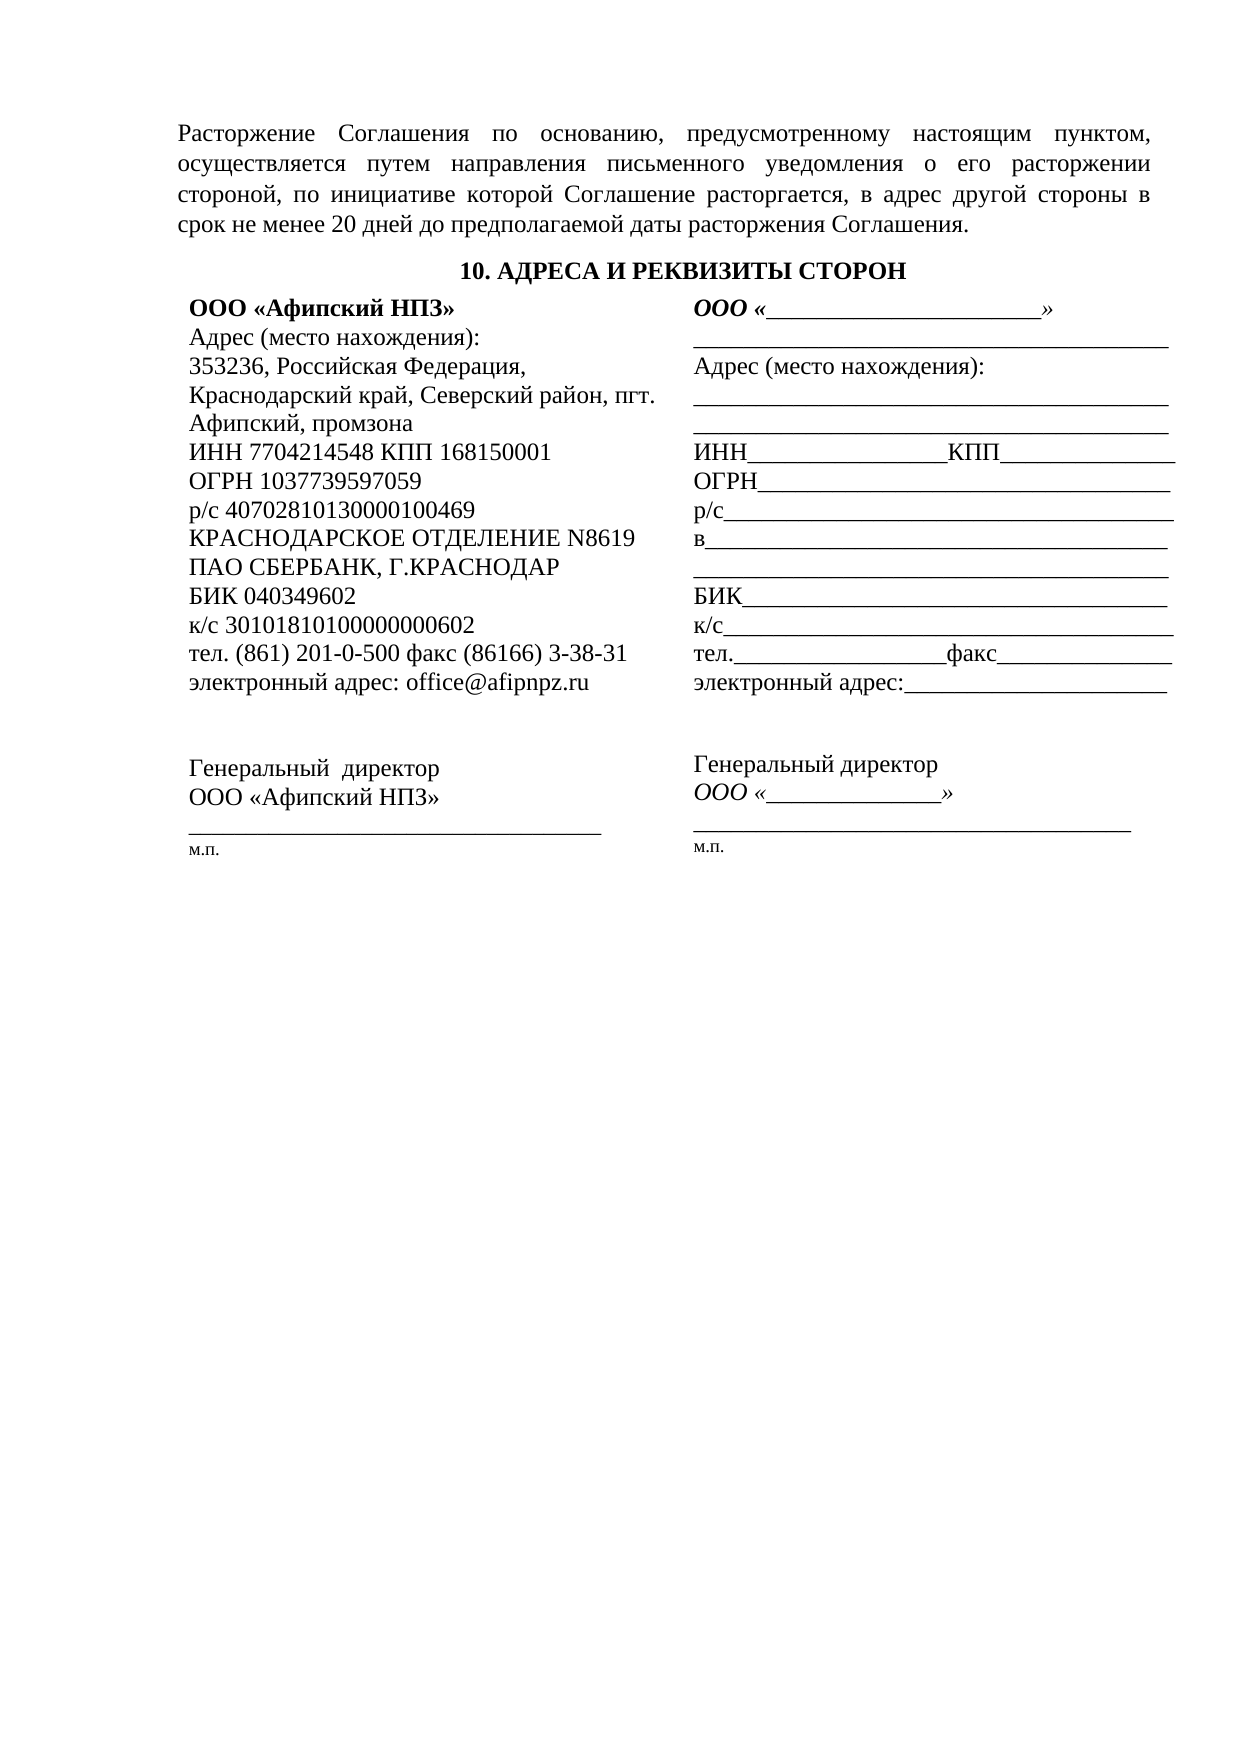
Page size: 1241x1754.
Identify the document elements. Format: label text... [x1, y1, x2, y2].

text Расторжение Соглашения по основанию, предусмотренному настоящим пунктом, осуществляется путем направления письменного уведомления о его расторжении стороной, по инициативе которой Соглашение расторгается, в адрес другой стороны в срок не менее 20 дней до предполагаемой даты расторжения Соглашения. [177, 118, 1152, 238]
list АДРЕСА И РЕКВИЗИТЫ СТОРОН [214, 256, 1152, 285]
table_header ООО «Афипский НПЗ» Адрес (место нахождения): 353236, Российская Федерация, Краснодарский край, Северский район, пгт. Афипский, промзона ИНН 7704214548 КПП 168150001 ОГРН 1037739597059 р/с 40702810130000100469 КРАСНОДАРСКОЕ ОТДЕЛЕНИЕ N8619 ПАО СБЕРБАНК, Г.КРАСНОДАР БИК 040349602 к/с 30101810100000000602 тел. (861) 201-0-500 факс (86166) 3-38-31 электронный адрес: office@afipnpz.ru Генеральный директор ООО «Афипский НПЗ» ____________________________________ м.п. [177, 294, 682, 859]
table_header ООО «______________________» ______________________________________ Адрес (место нахождения): ______________________________________ ______________________________________ ИНН________________КПП______________ ОГРН_________________________________ р/с____________________________________ в_____________________________________ ______________________________________ БИК__________________________________ к/с____________________________________ тел._________________факс______________ электронный адрес:_____________________ Генеральный директор ООО «______________» ___________________________________ м.п. [682, 294, 1186, 859]
